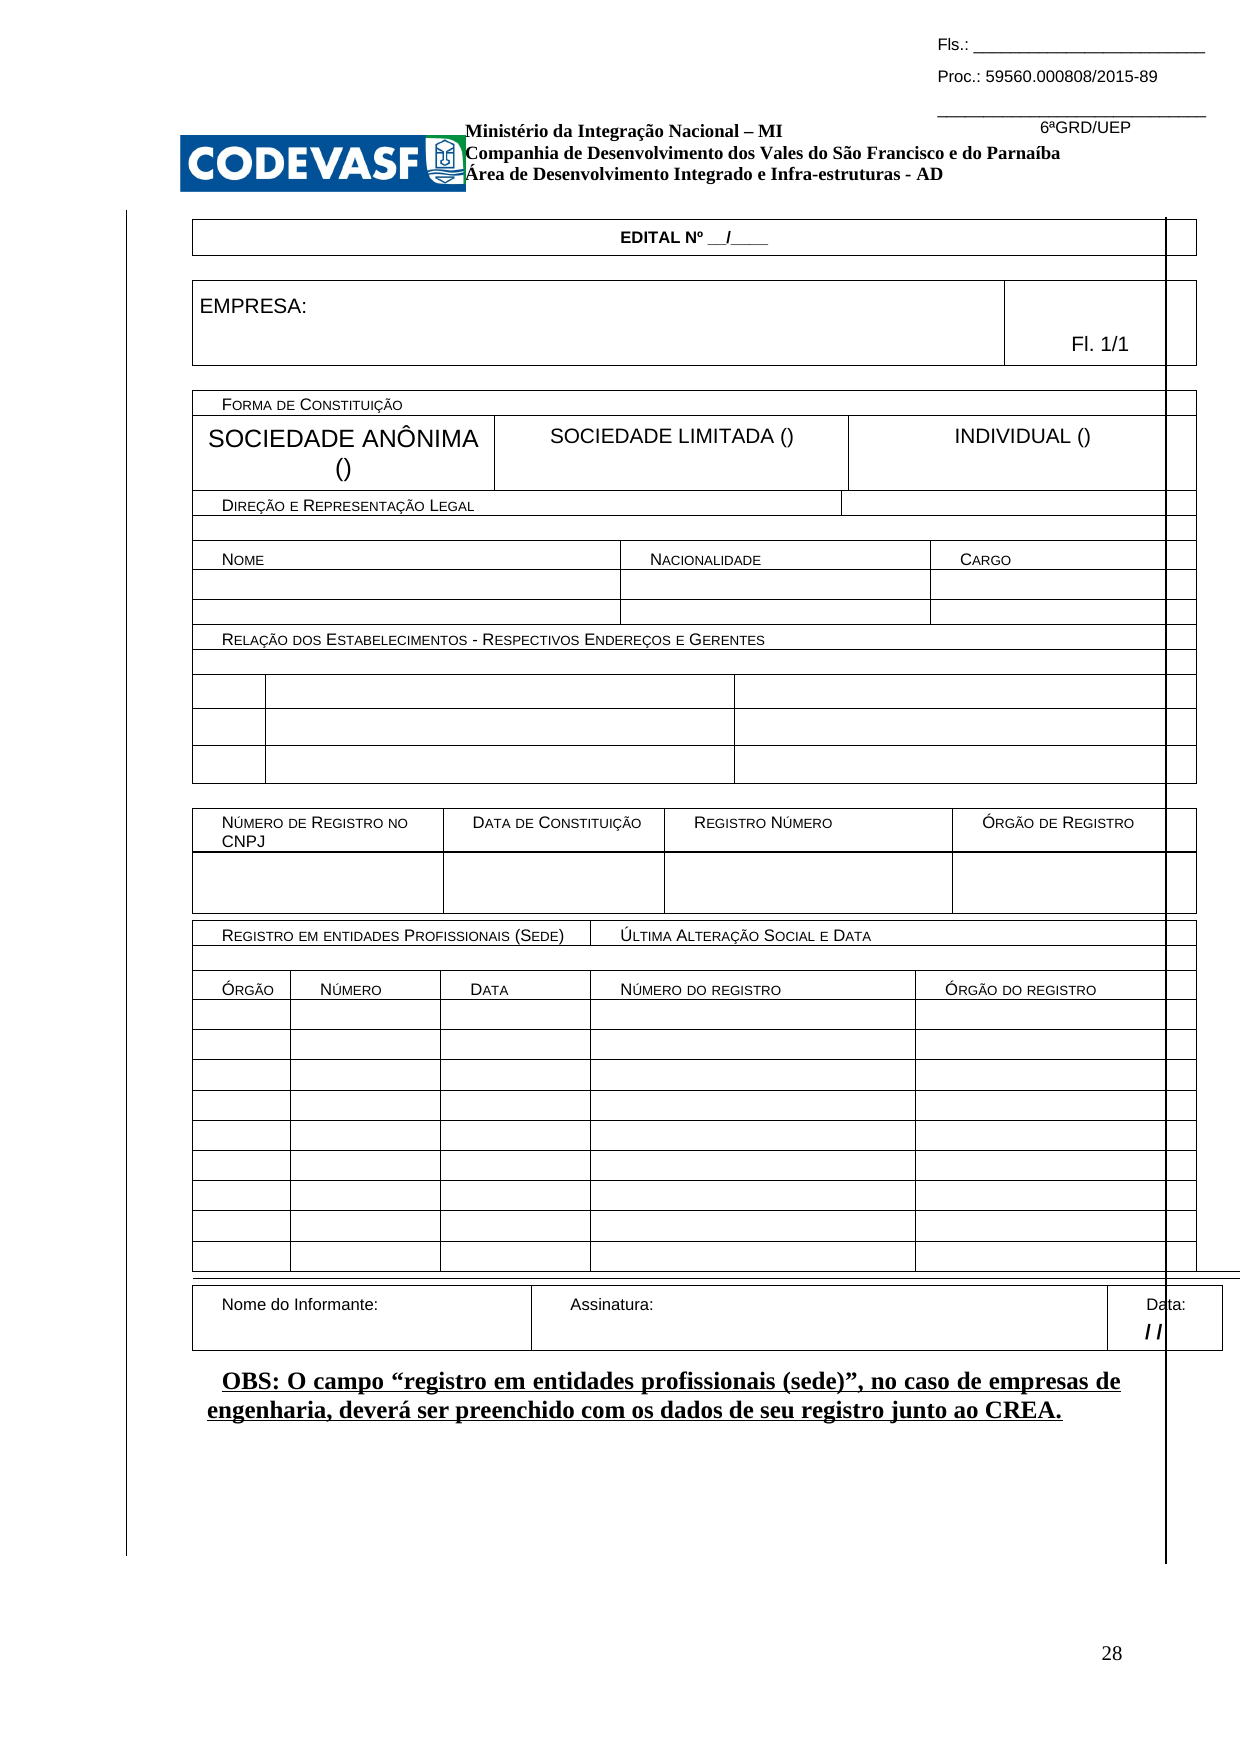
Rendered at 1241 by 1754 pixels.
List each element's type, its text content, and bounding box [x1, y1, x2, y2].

table_cell [591, 1242, 915, 1271]
table_cell [591, 1030, 915, 1059]
table_cell [916, 1272, 1240, 1278]
table_cell [441, 1000, 590, 1029]
table_cell [291, 1242, 440, 1271]
table_cell Última Alteração Social e Data [591, 921, 1196, 945]
table_cell [665, 853, 952, 913]
table_cell Órgão de Registro [953, 809, 1196, 851]
table_cell [591, 1000, 915, 1029]
table_cell [193, 1030, 290, 1059]
table_cell Órgão do registro [916, 971, 1196, 999]
table_cell Data [441, 971, 590, 999]
table_cell Número de Registro no CNPJ [193, 809, 443, 851]
table_cell [193, 946, 1196, 970]
table_cell Registro Número [665, 809, 952, 851]
table_cell [291, 1151, 440, 1180]
table_cell Relação dos Estabelecimentos - Respectivos Endereços e Gerentes [193, 625, 1196, 649]
table_cell [193, 650, 1196, 674]
table_cell [291, 1060, 440, 1089]
table_cell [621, 600, 930, 624]
table_cell [193, 1181, 290, 1210]
table_cell [193, 853, 443, 913]
table_cell Data: / / [1108, 1286, 1222, 1350]
table_cell [193, 570, 620, 599]
table_cell [441, 1091, 590, 1120]
table_cell [193, 675, 265, 708]
table_cell [916, 1030, 1196, 1059]
table_cell [735, 709, 1196, 745]
table_cell Cargo [931, 541, 1196, 569]
table_cell [621, 570, 930, 599]
table_cell [735, 746, 1196, 783]
table_cell [591, 1151, 915, 1180]
table_cell Direção e Representação Legal [193, 491, 841, 515]
table_cell [591, 1091, 915, 1120]
table_header Fl. 1/1 [1005, 281, 1196, 365]
table_cell Nome do Informante: [193, 1286, 531, 1350]
table_cell [266, 709, 734, 745]
table_cell [192, 1278, 1240, 1285]
table_cell [266, 746, 734, 783]
table_cell [193, 709, 265, 745]
table_cell [931, 570, 1196, 599]
table_cell Assinatura: [532, 1286, 1107, 1350]
table_cell [441, 1272, 591, 1278]
table_cell [591, 1211, 915, 1241]
table_cell Nacionalidade [621, 541, 930, 569]
table_cell [591, 1272, 916, 1278]
table_cell [193, 516, 1196, 540]
table_cell [441, 1121, 590, 1150]
table_cell SOCIEDADE ANÔNIMA () [193, 416, 494, 490]
table_cell [441, 1211, 590, 1241]
table_cell [266, 675, 734, 708]
table_cell [193, 1000, 290, 1029]
table_cell INDIVIDUAL () [849, 416, 1196, 490]
table_cell [193, 1091, 290, 1120]
table_cell [193, 746, 265, 783]
table_cell [916, 1091, 1196, 1120]
table_cell [441, 1060, 590, 1089]
table_cell [916, 1151, 1196, 1180]
table_header Forma de Constituição [193, 391, 919, 415]
table_cell Registro em entidades Profissionais (Sede) [193, 921, 590, 945]
table_cell [591, 1121, 915, 1150]
title OBS: O campo “registro em entidades profissionais (sede)”, no caso de empresas de engenharia, deverá ser preenchido com os dados de seu registro junto ao CREA. [207, 1366, 1122, 1423]
table_cell [291, 1181, 440, 1210]
table_cell Número do registro [591, 971, 915, 999]
table_cell [441, 1151, 590, 1180]
table_cell [953, 853, 1196, 913]
table_cell [291, 1000, 440, 1029]
table_cell [193, 1121, 290, 1150]
table_cell [931, 600, 1196, 624]
table_cell [193, 600, 620, 624]
picture [180, 135, 466, 192]
table_cell [193, 1151, 290, 1180]
table_cell [441, 1030, 590, 1059]
table_cell Nome [193, 541, 620, 569]
table_header [920, 391, 1196, 415]
table_cell Número [291, 971, 440, 999]
table_cell [291, 1091, 440, 1120]
table_cell [192, 784, 1196, 808]
table_cell [916, 1242, 1196, 1271]
table_cell [193, 1242, 290, 1271]
table_cell [291, 1272, 441, 1278]
table_cell [591, 1060, 915, 1089]
table_cell SOCIEDADE LIMITADA () [495, 416, 848, 490]
table_header EDITAL Nº __/____ [193, 220, 1196, 255]
table_cell [291, 1030, 440, 1059]
table_cell [192, 913, 1240, 920]
table_cell Data de Constituição [444, 809, 664, 851]
table_cell [916, 1060, 1196, 1089]
table_cell [291, 1211, 440, 1241]
table_cell Órgão [193, 971, 290, 999]
table_cell [291, 1121, 440, 1150]
table_cell [193, 1060, 290, 1089]
table_cell [193, 1211, 290, 1241]
table_cell [916, 1181, 1196, 1210]
table_cell [591, 1181, 915, 1210]
table_cell [441, 1242, 590, 1271]
table_cell [916, 1000, 1196, 1029]
table_cell [916, 1211, 1196, 1241]
table_cell [444, 853, 664, 913]
table_cell [441, 1181, 590, 1210]
table_cell [192, 1272, 291, 1278]
table_header EMPRESA: [193, 281, 1004, 365]
table_cell [735, 675, 1196, 708]
table_cell [842, 491, 1196, 515]
table_cell [916, 1121, 1196, 1150]
